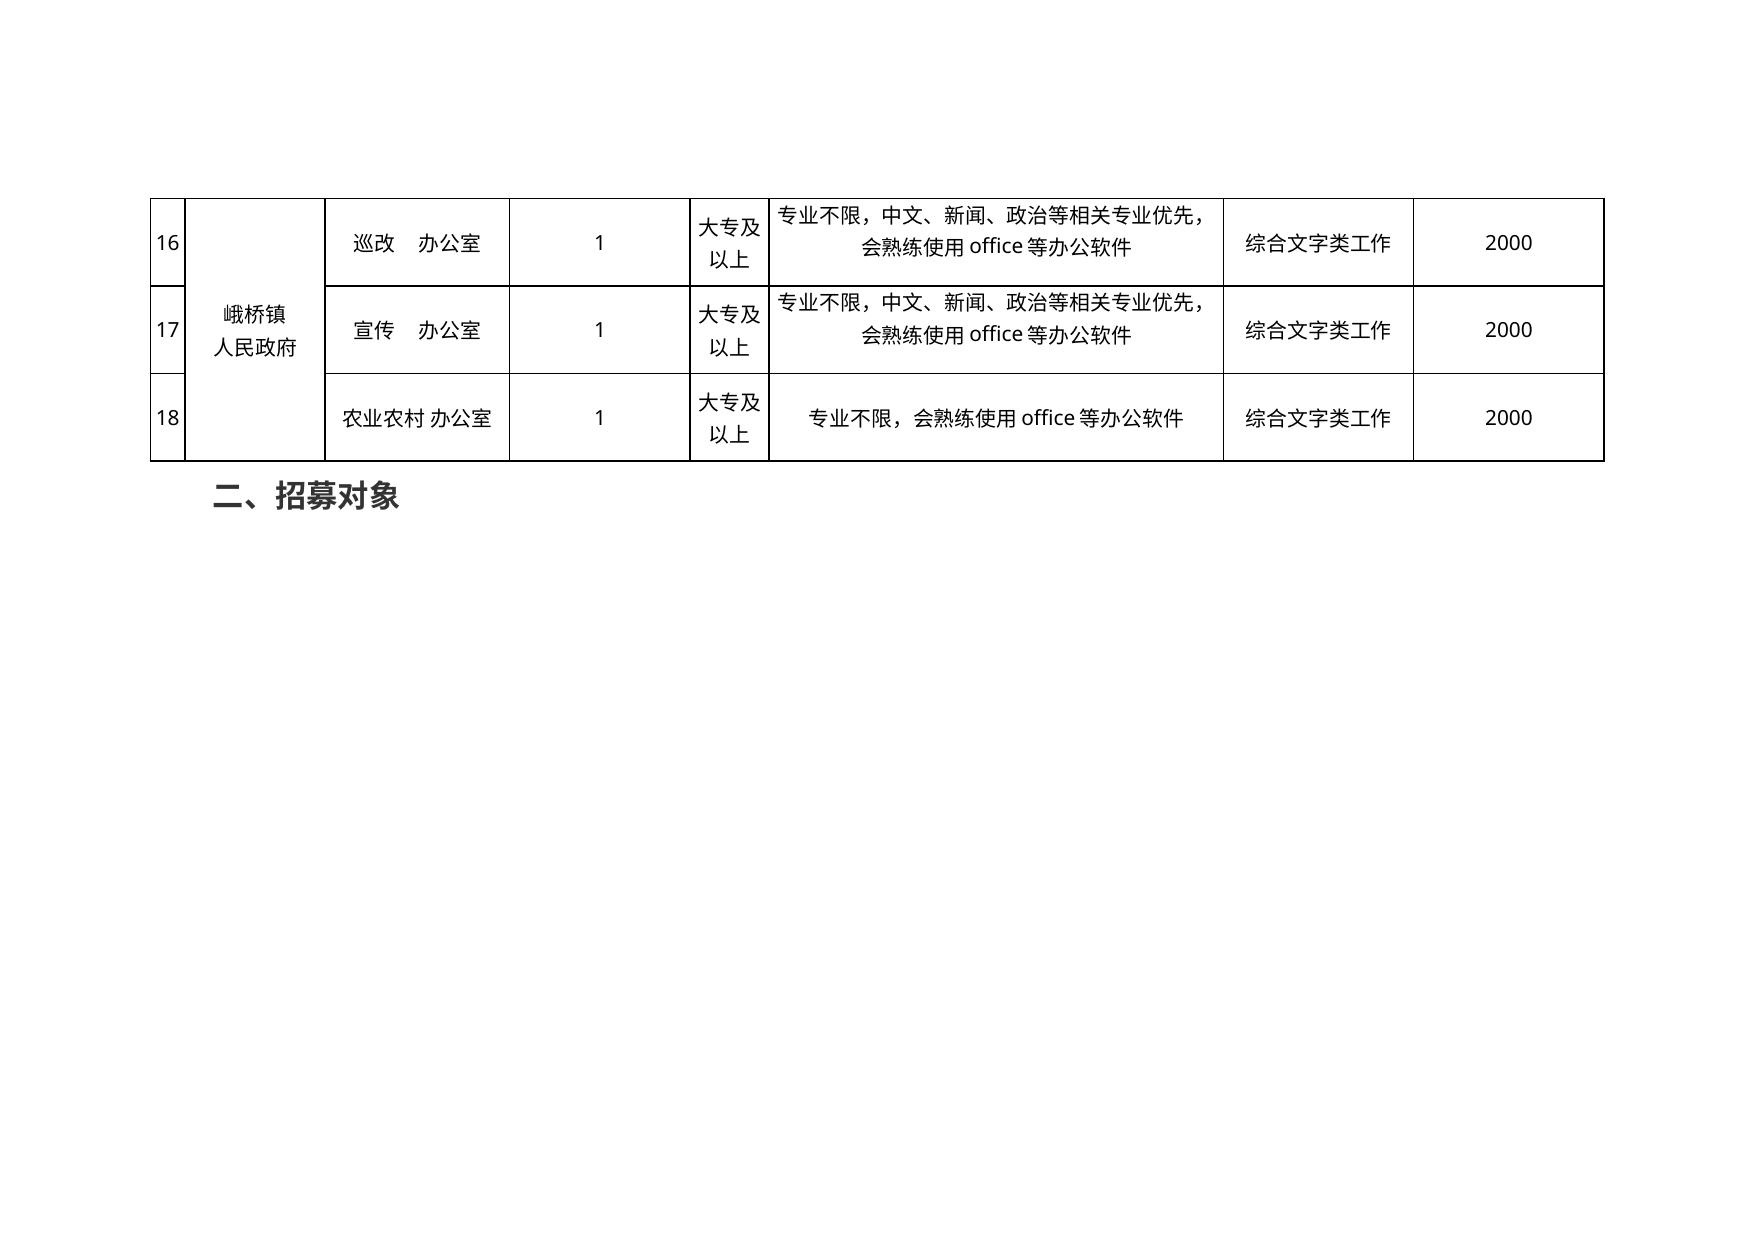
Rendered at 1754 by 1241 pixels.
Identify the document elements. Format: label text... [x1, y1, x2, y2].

text 二、招募对象 [150, 462, 1604, 527]
table_cell 2000 [1414, 199, 1603, 285]
table_cell 1 [510, 374, 689, 460]
table_cell 1 [510, 199, 689, 285]
table_cell 大专及以上 [691, 287, 768, 373]
table_cell 16 [151, 199, 184, 285]
table_cell 宣传 办公室 [326, 287, 509, 373]
table_cell 专业不限，中文、新闻、政治等相关专业优先，会熟练使用office等办公软件 [770, 287, 1223, 373]
table_cell 大专及以上 [691, 374, 768, 460]
table_cell 巡改 办公室 [326, 199, 509, 285]
table_cell 大专及以上 [691, 199, 768, 285]
table_cell 综合文字类工作 [1224, 374, 1413, 460]
table_cell 17 [151, 287, 184, 373]
table_cell 农业农村 办公室 [326, 374, 509, 460]
table_cell 综合文字类工作 [1224, 287, 1413, 373]
table_cell 2000 [1414, 374, 1603, 460]
table_cell 18 [151, 374, 184, 460]
table_cell 综合文字类工作 [1224, 199, 1413, 285]
table_cell 2000 [1414, 287, 1603, 373]
table_cell 专业不限，中文、新闻、政治等相关专业优先，会熟练使用office等办公软件 [770, 199, 1223, 285]
table_cell 1 [510, 287, 689, 373]
table_cell 专业不限，会熟练使用office等办公软件 [770, 374, 1223, 460]
table_cell 峨桥镇 人民政府 [186, 199, 324, 460]
